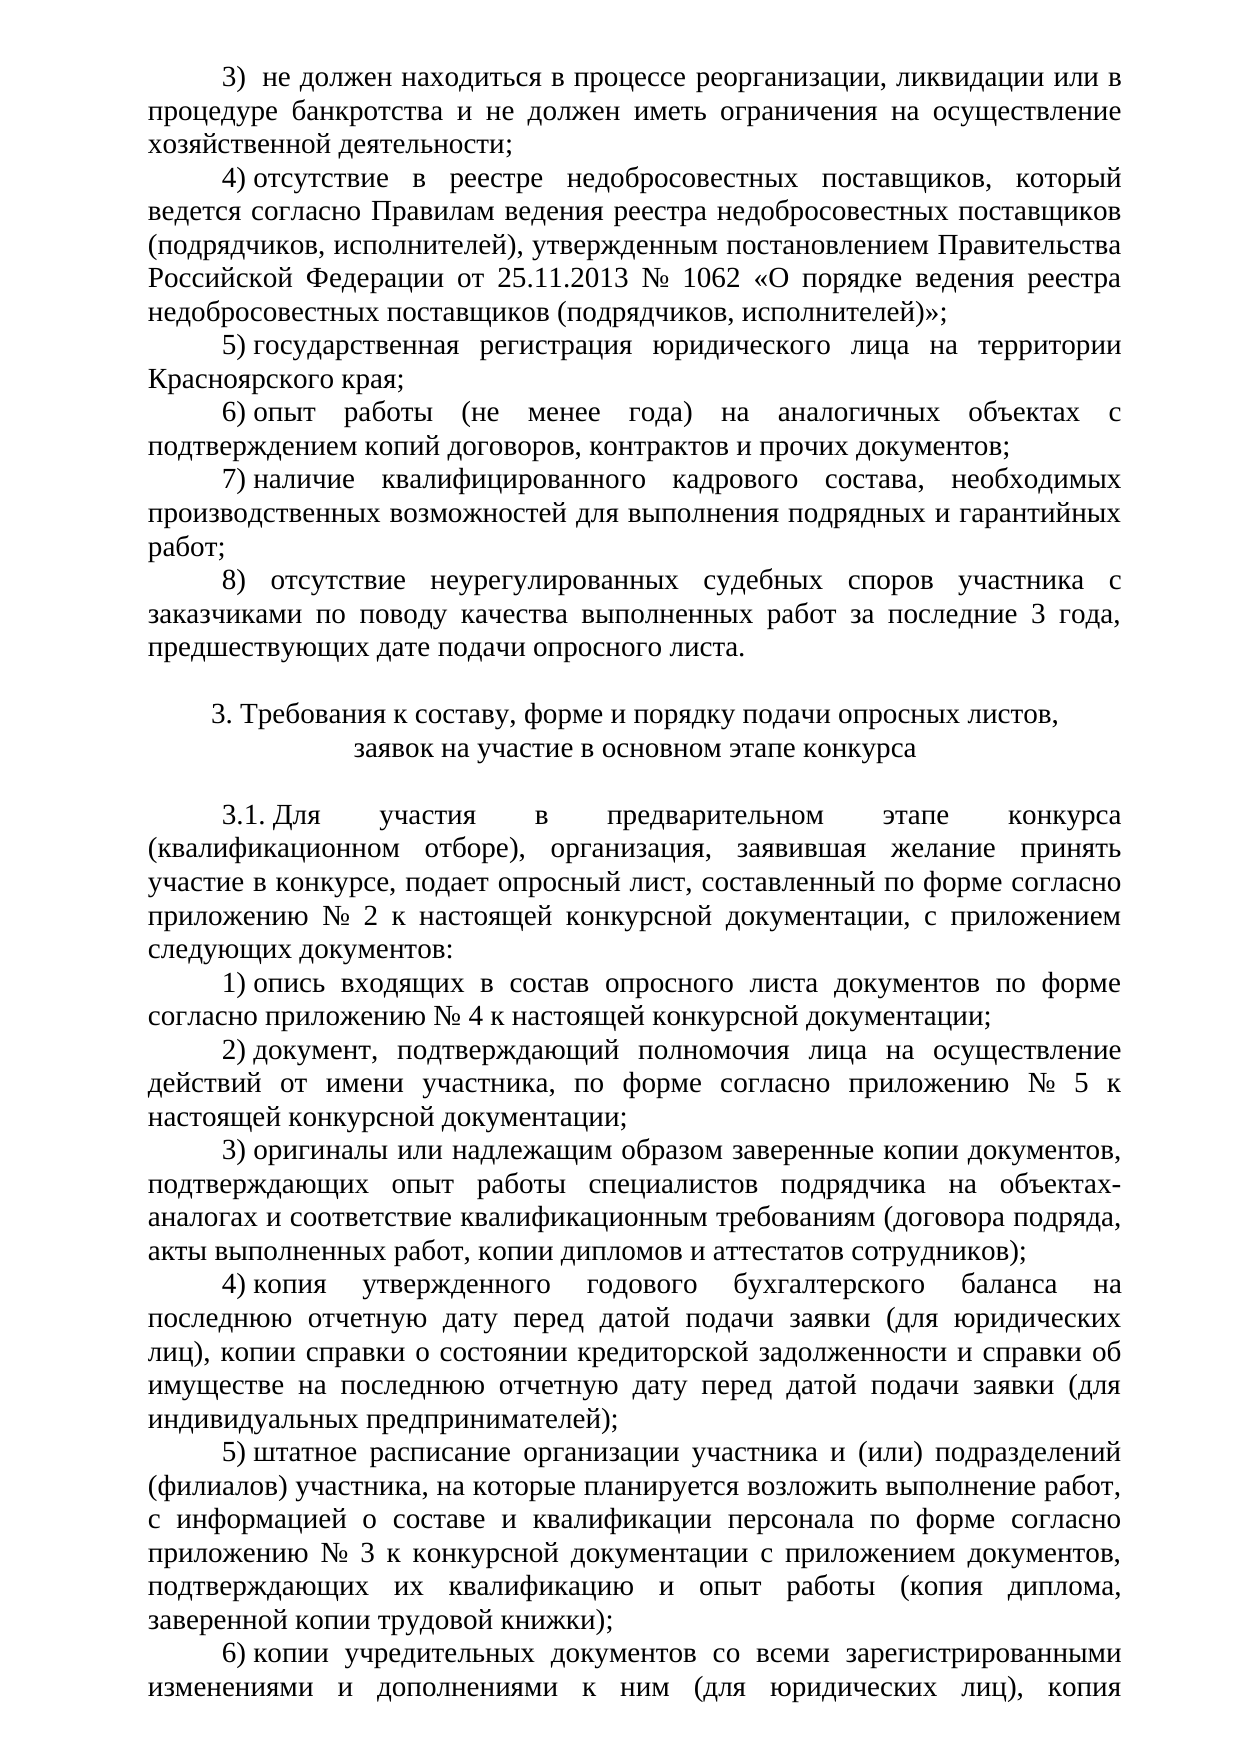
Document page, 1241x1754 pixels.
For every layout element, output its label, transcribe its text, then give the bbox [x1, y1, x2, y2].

text 7) наличие квалифицированного кадрового состава, необходимых производственных возможностей для выполнения подрядных и гарантийных работ; [148, 462, 1122, 562]
text 3) оригиналы или надлежащим образом заверенные копии документов, подтверждающих опыт работы специалистов подрядчика на объектах-аналогах и соответствие квалификационным требованиям (договора подряда, акты выполненных работ, копии дипломов и аттестатов сотрудников); [148, 1132, 1122, 1267]
text 2) документ, подтверждающий полномочия лица на осуществление действий от имени участника, по форме согласно приложению № 5 к настоящей конкурсной документации; [148, 1032, 1122, 1132]
text 3) не должен находиться в процессе реорганизации, ликвидации или в процедуре банкротства и не должен иметь ограничения на осуществление хозяйственной деятельности; [148, 59, 1122, 160]
text 4) копия утвержденного годового бухгалтерского баланса на последнюю отчетную дату перед датой подачи заявки (для юридических лиц), копии справки о состоянии кредиторской задолженности и справки об имуществе на последнюю отчетную дату перед датой подачи заявки (для индивидуальных предпринимателей); [148, 1267, 1122, 1434]
text 3. Требования к составу, форме и порядку подачи опросных листов, [148, 696, 1122, 730]
text 8) отсутствие неурегулированных судебных споров участника с заказчиками по поводу качества выполненных работ за последние 3 года, предшествующих дате подачи опросного листа. [148, 562, 1122, 663]
text 6) опыт работы (не менее года) на аналогичных объектах с подтверждением копий договоров, контрактов и прочих документов; [148, 394, 1122, 462]
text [148, 1636, 1122, 1703]
text 1) опись входящих в состав опросного листа документов по форме согласно приложению № 4 к настоящей конкурсной документации; [148, 965, 1122, 1032]
text 5) штатное расписание организации участника и (или) подразделений (филиалов) участника, на которые планируется возложить выполнение работ, с информацией о составе и квалификации персонала по форме согласно приложению № 3 к конкурсной документации с приложением документов, подтверждающих их квалификацию и опыт работы (копия диплома, заверенной копии трудовой книжки); [148, 1434, 1122, 1636]
text 4) отсутствие в реестре недобросовестных поставщиков, который ведется согласно Правилам ведения реестра недобросовестных поставщиков (подрядчиков, исполнителей), утвержденным постановлением Правительства Российской Федерации от 25.11.2013 № 1062 «О порядке ведения реестра недобросовестных поставщиков (подрядчиков, исполнителей)»; [148, 160, 1122, 327]
text заявок на участие в основном этапе конкурса [148, 730, 1122, 763]
text 5) государственная регистрация юридического лица на территории Красноярского края; [148, 327, 1122, 394]
text 3.1. Для участия в предварительном этапе конкурса (квалификационном отборе), организация, заявившая желание принять участие в конкурсе, подает опросный лист, составленный по форме согласно приложению № 2 к настоящей конкурсной документации, с приложением следующих документов: [148, 797, 1122, 965]
